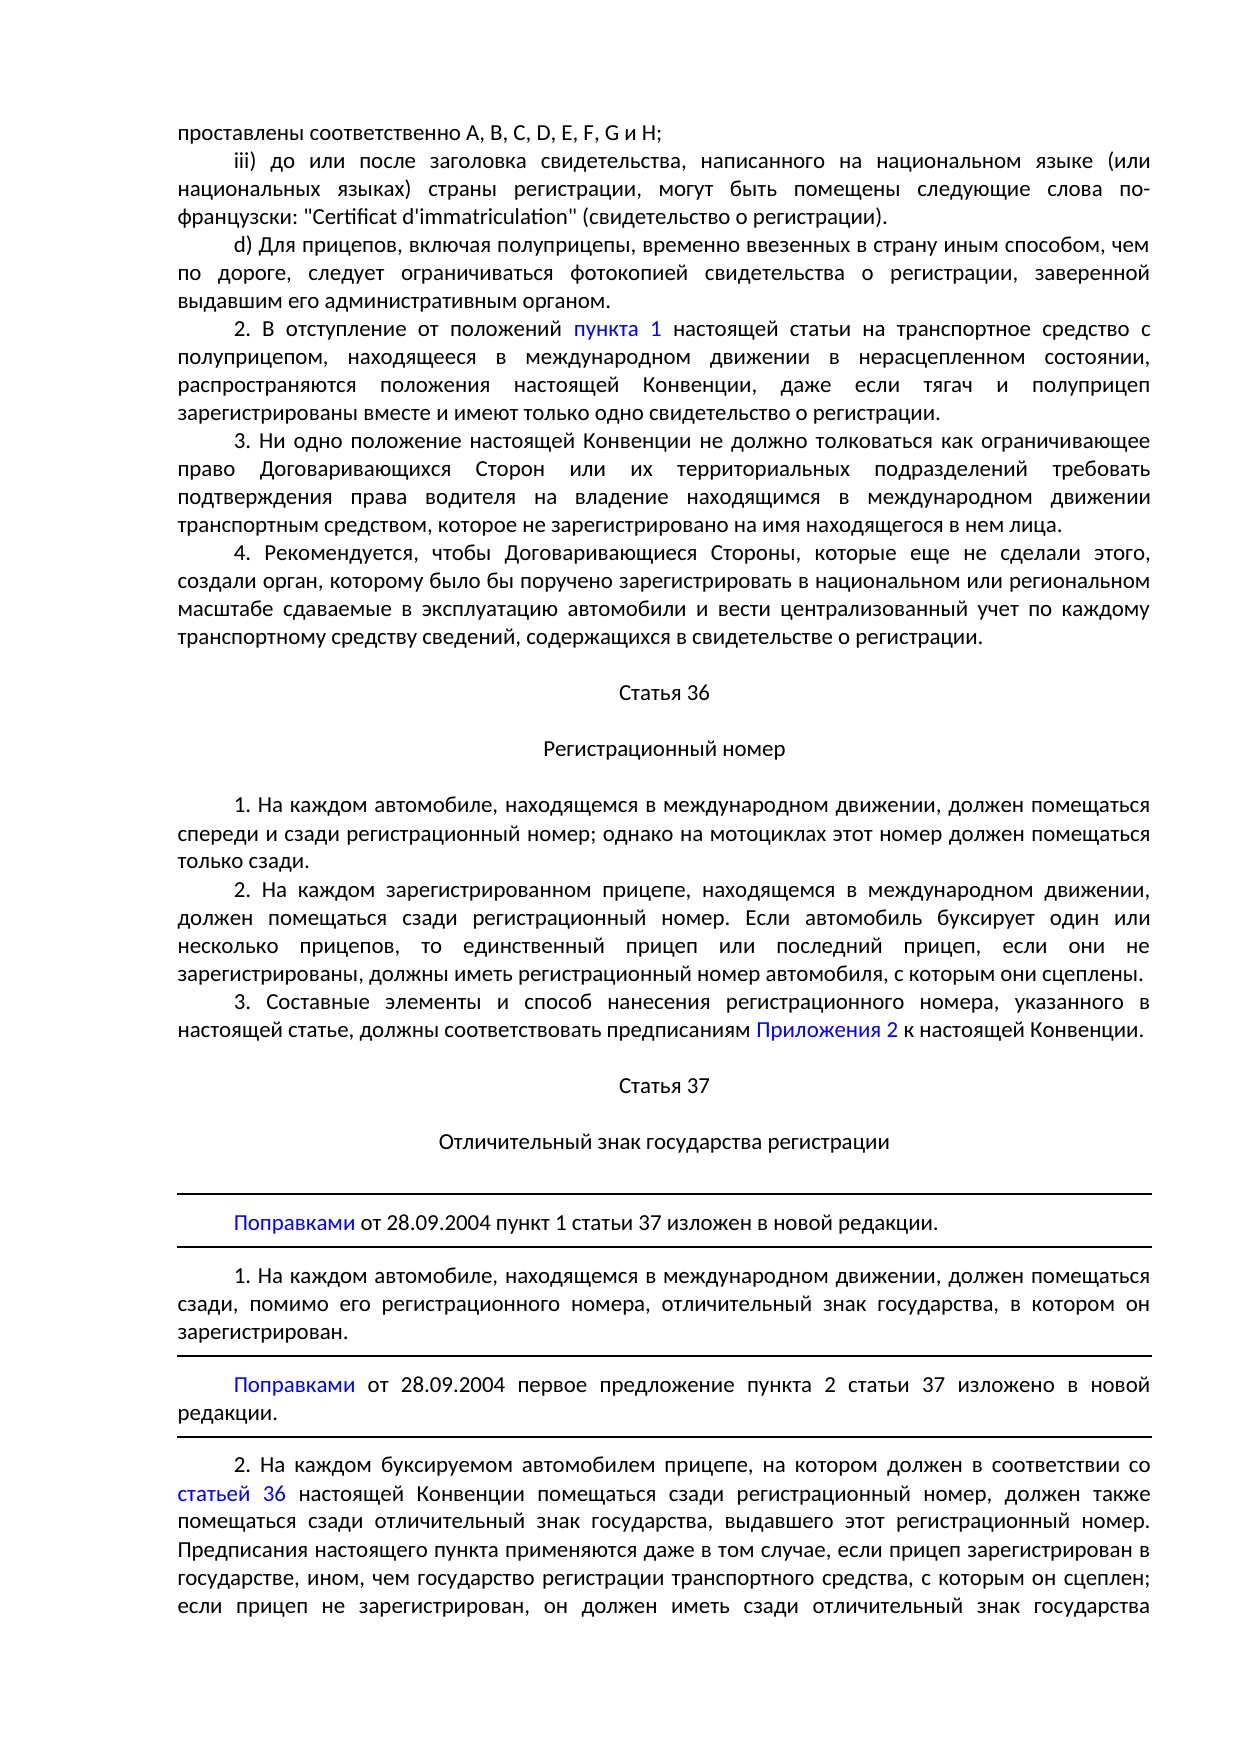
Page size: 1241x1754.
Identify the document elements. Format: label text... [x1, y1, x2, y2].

text Регистрационный номер [177, 734, 1152, 763]
text Отличительный знак государства регистрации [177, 1127, 1152, 1155]
text iii) до или после заголовка свидетельства, написанного на национальном языке (или национальных языках) страны регистрации, могут быть помещены следующие слова по-французски: "Certificat d'immatriculation" (свидетельство о регистрации). [177, 146, 1152, 230]
text d) Для прицепов, включая полуприцепы, временно ввезенных в страну иным способом, чем по дороге, следует ограничиваться фотокопией свидетельства о регистрации, заверенной выдавшим его административным органом. [177, 230, 1152, 314]
text 1. На каждом автомобиле, находящемся в международном движении, должен помещаться спереди и сзади регистрационный номер; однако на мотоциклах этот номер должен помещаться только сзади. [177, 791, 1152, 875]
text Статья 37 [177, 1071, 1152, 1099]
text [177, 118, 1152, 146]
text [177, 1451, 1152, 1619]
text 2. В отступление от положений пункта 1 настоящей статьи на транспортное средство с полуприцепом, находящееся в международном движении в нерасцепленном состоянии, распространяются положения настоящей Конвенции, даже если тягач и полуприцеп зарегистрированы вместе и имеют только одно свидетельство о регистрации. [177, 314, 1152, 426]
text 1. На каждом автомобиле, находящемся в международном движении, должен помещаться сзади, помимо его регистрационного номера, отличительный знак государства, в котором он зарегистрирован. [177, 1261, 1152, 1345]
text 3. Составные элементы и способ нанесения регистрационного номера, указанного в настоящей статье, должны соответствовать предписаниям Приложения 2 к настоящей Конвенции. [177, 987, 1152, 1043]
text Поправками от 28.09.2004 пункт 1 статьи 37 изложен в новой редакции. [177, 1208, 1152, 1236]
text Статья 36 [177, 678, 1152, 707]
text 2. На каждом зарегистрированном прицепе, находящемся в международном движении, должен помещаться сзади регистрационный номер. Если автомобиль буксирует один или несколько прицепов, то единственный прицеп или последний прицеп, если они не зарегистрированы, должны иметь регистрационный номер автомобиля, с которым они сцеплены. [177, 875, 1152, 987]
text Поправками от 28.09.2004 первое предложение пункта 2 статьи 37 изложено в новой редакции. [177, 1370, 1152, 1426]
text 4. Рекомендуется, чтобы Договаривающиеся Стороны, которые еще не сделали этого, создали орган, которому было бы поручено зарегистрировать в национальном или региональном масштабе сдаваемые в эксплуатацию автомобили и вести централизованный учет по каждому транспортному средству сведений, содержащихся в свидетельстве о регистрации. [177, 538, 1152, 651]
text 3. Ни одно положение настоящей Конвенции не должно толковаться как ограничивающее право Договаривающихся Сторон или их территориальных подразделений требовать подтверждения права водителя на владение находящимся в международном движении транспортным средством, которое не зарегистрировано на имя находящегося в нем лица. [177, 426, 1152, 538]
